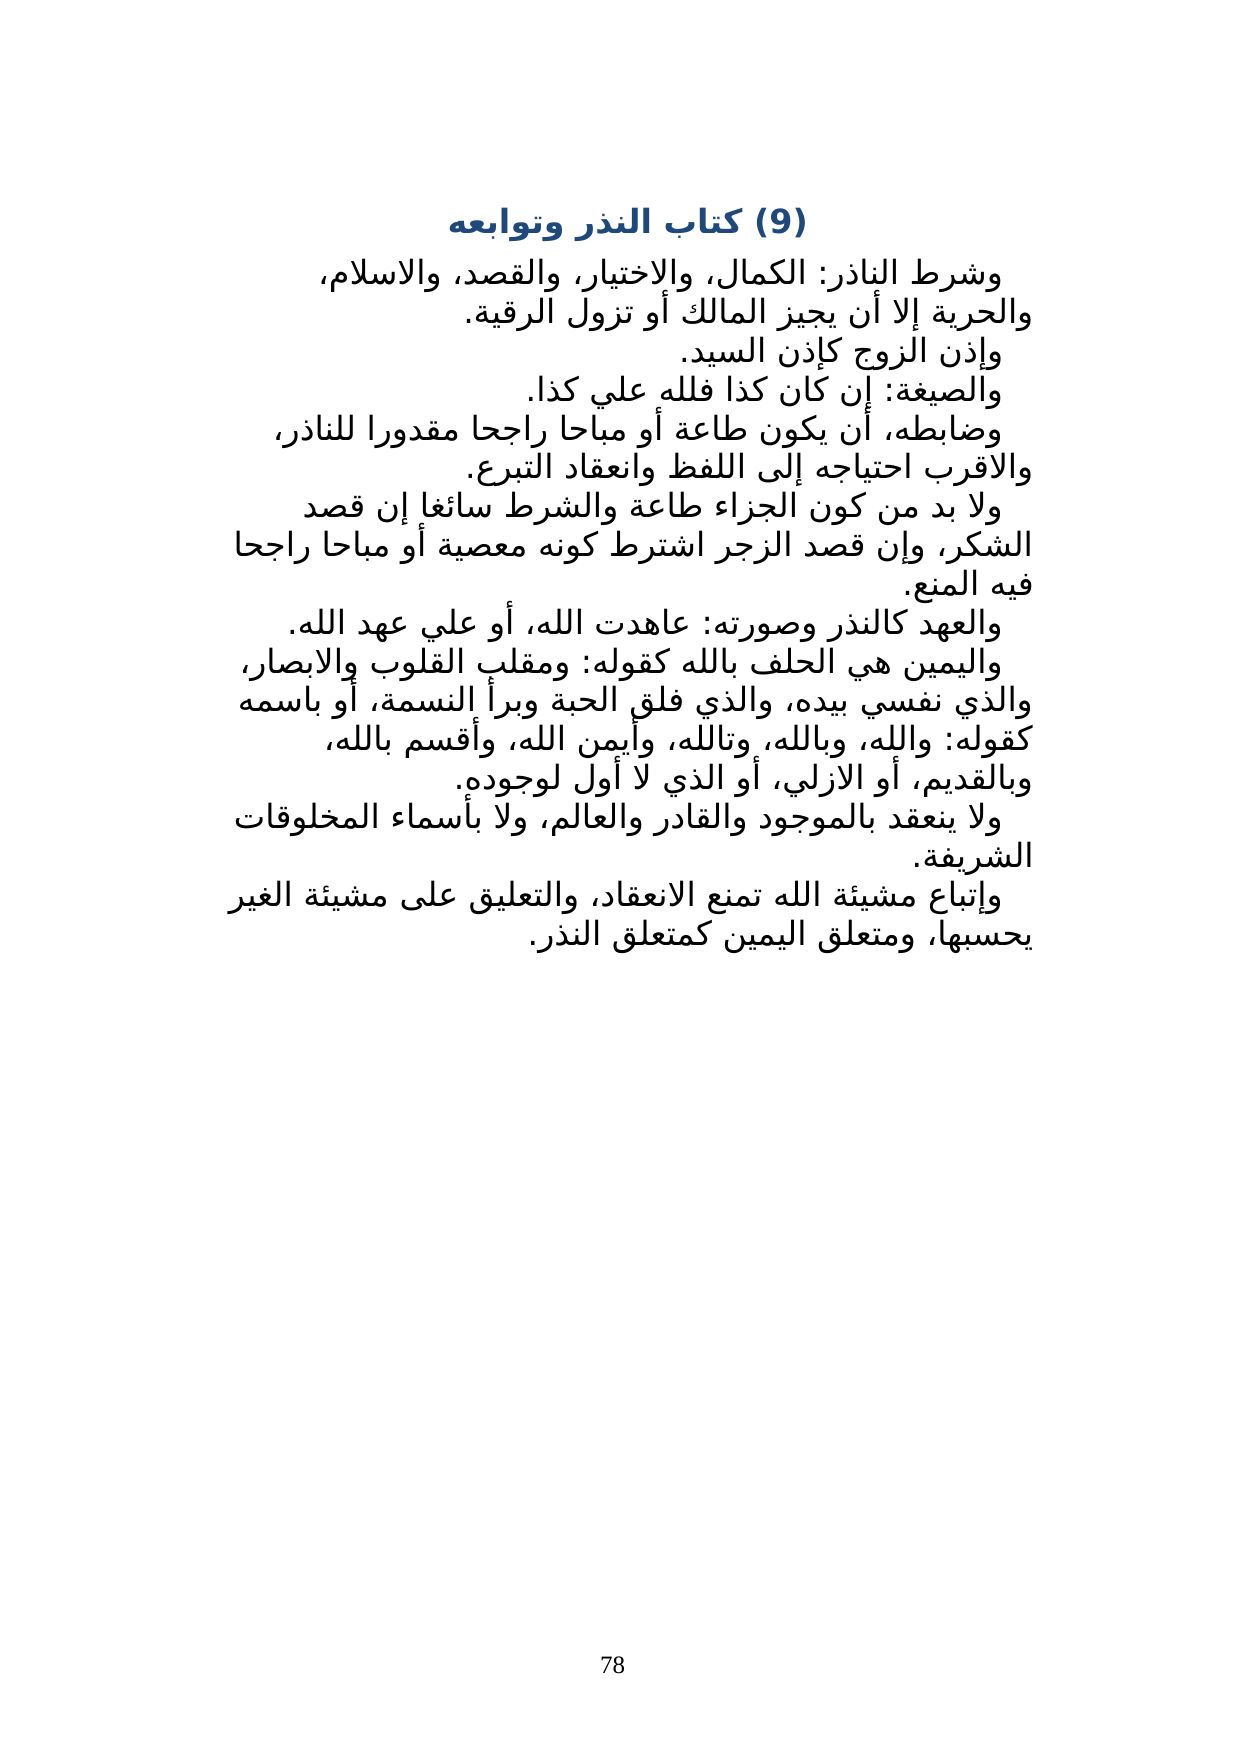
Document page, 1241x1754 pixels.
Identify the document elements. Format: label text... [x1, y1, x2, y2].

text وشرط الناذر: الكمال، والاختيار، والقصد، والاسلام، والحرية إلا أن يجيز المالك أو تزول الرقية. [222, 253, 1033, 331]
text والصيغة: إن كان كذا فلله علي كذا. [222, 370, 1033, 409]
text ولا بد من كون الجزاء طاعة والشرط سائغا إن قصد الشكر، وإن قصد الزجر اشترط كونه معصية أو مباحا راجحا فيه المنع. [222, 487, 1033, 603]
text واليمين هي الحلف بالله كقوله: ومقلب القلوب والابصار، والذي نفسي بيده، والذي فلق الحبة وبرأ النسمة، أو باسمه كقوله: والله، وبالله، وتالله، وأيمن الله، وأقسم بالله، وبالقديم، أو الازلي، أو الذي لا أول لوجوده. [222, 642, 1033, 797]
text وإتباع مشيئة الله تمنع الانعقاد، والتعليق على مشيئة الغير يحسبها، ومتعلق اليمين كمتعلق النذر. [222, 875, 1033, 953]
text وإذن الزوج كإذن السيد. [222, 331, 1033, 370]
text وضابطه، أن يكون طاعة أو مباحا راجحا مقدورا للناذر، والاقرب احتياجه إلى اللفظ وانعقاد التبرع. [222, 409, 1033, 487]
text ولا ينعقد بالموجود والقادر والعالم، ولا بأسماء المخلوقات الشريفة. [222, 797, 1033, 875]
subtitle (9) كتاب النذر وتوابعه [222, 202, 1033, 241]
text والعهد كالنذر وصورته: عاهدت الله، أو علي عهد الله. [222, 603, 1033, 642]
